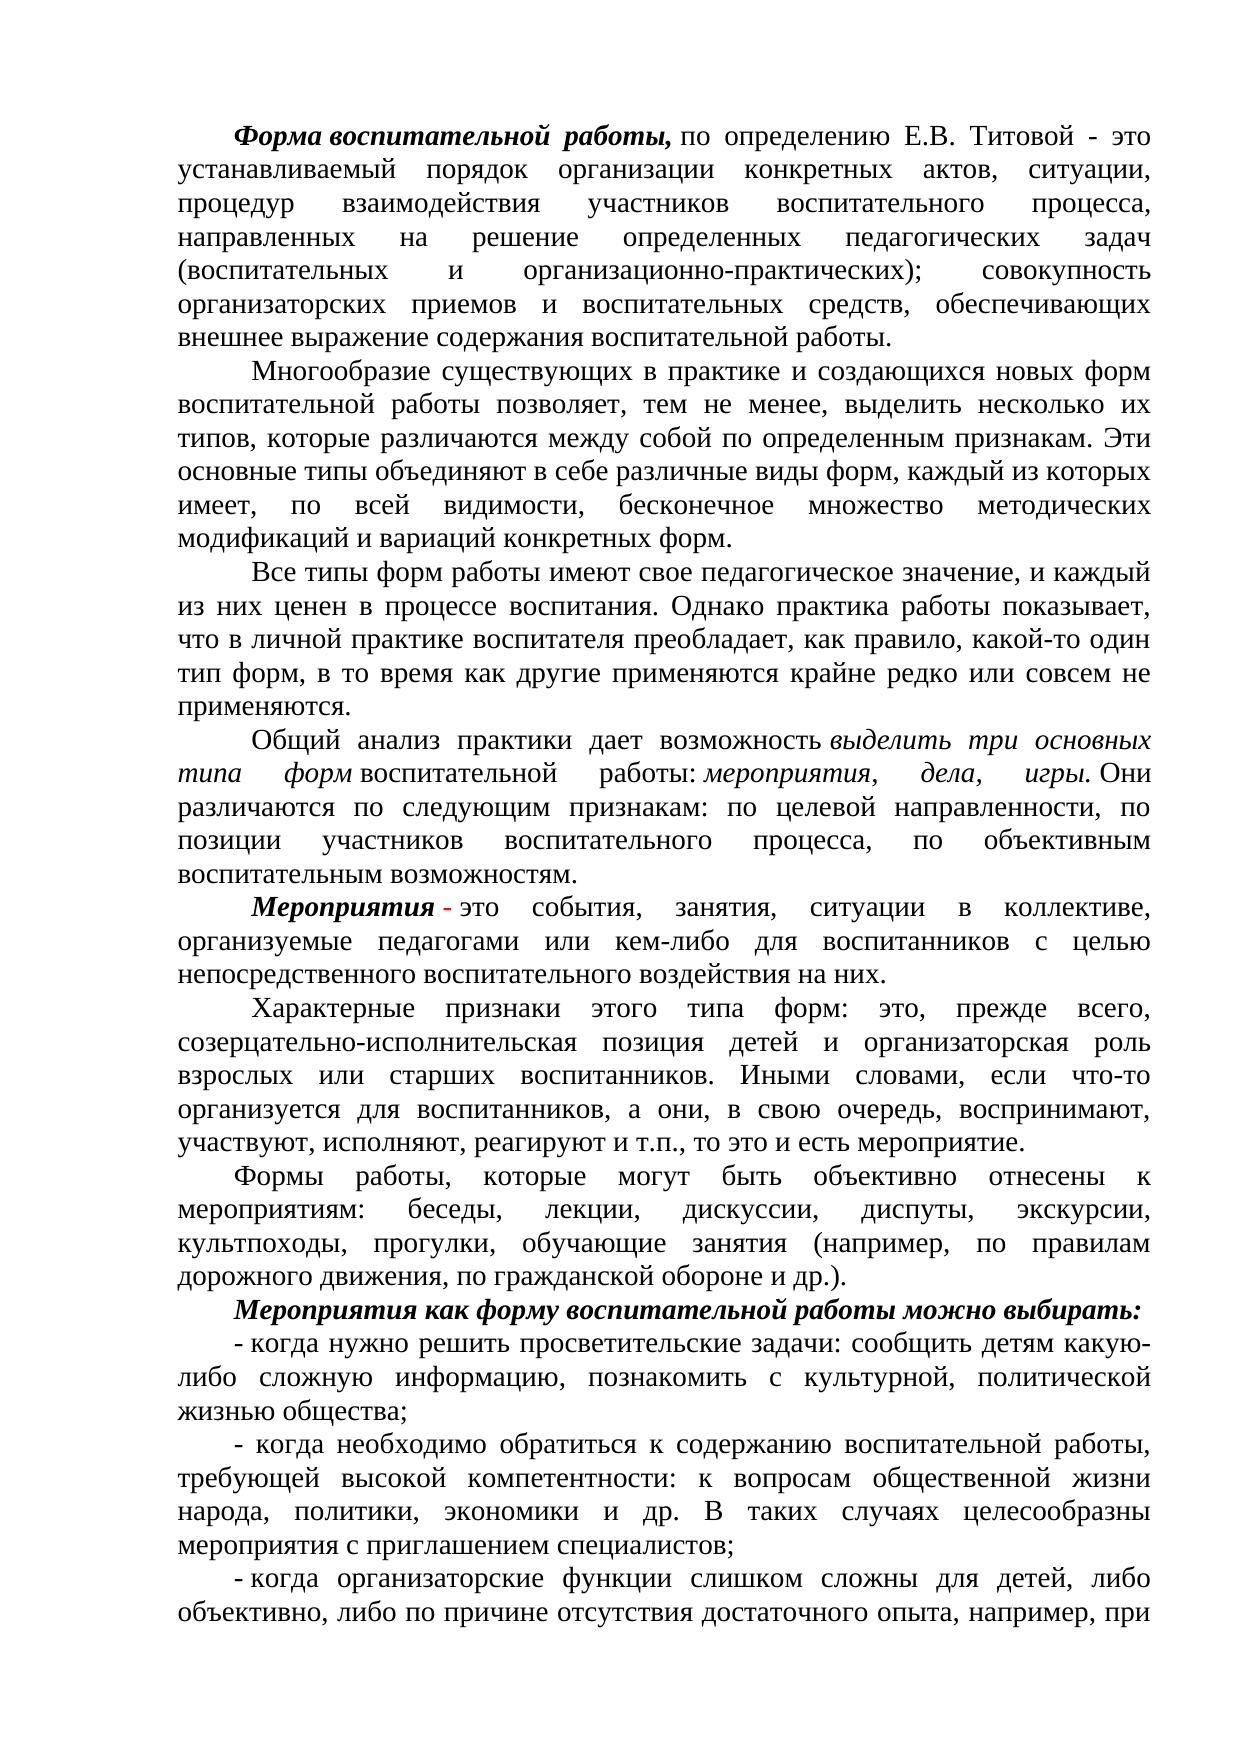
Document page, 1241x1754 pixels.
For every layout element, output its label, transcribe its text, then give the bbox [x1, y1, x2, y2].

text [177, 1560, 1152, 1627]
text Mероприятия - это события, занятия, ситуации в коллективе, организуемые педагогами или кем-либо для воспитанников с целью непосредственного воспитательного воздействия на них. [177, 889, 1152, 990]
text Формы работы, которые могут быть объективно отнесены к мероприятиям: беседы, лекции, дискуссии, диспуты, экскурсии, культпоходы, прогулки, обучающие занятия (например, по правилам дорожного движения, по гражданской обороне и др.). [177, 1158, 1152, 1292]
text - когда необходимо обратиться к содержанию воспитательной работы, требующей высокой компетентности: к вопросам общественной жизни народа, политики, экономики и др. В таких случаях целесообразны мероприятия с приглашением специалистов; [177, 1426, 1152, 1560]
text Общий анализ практики дает возможность выделить три основных типа форм воспитательной работы: мероприятия, дела, игры. Они различаются по следующим признакам: по целевой направленности, по позиции участников воспитательного процесса, по объективным воспитательным возможностям. [177, 722, 1152, 889]
text Мероприятия как форму воспитательной работы можно выбирать: [177, 1292, 1152, 1326]
text Все типы форм работы имеют свое педагогическое значение, и каждый из них ценен в процессе воспитания. Однако практика работы показывает, что в личной практике воспитателя преобладает, как правило, какой-то один тип форм, в то время как другие применяются крайне редко или совсем не применяются. [177, 554, 1152, 722]
text Форма воспитательной работы, по определению Е.В. Титовой - это устанавливаемый порядок организации конкретных актов, ситуации, процедур взаимодействия участников воспитательного процесса, направленных на решение определенных педагогических задач (воспитательных и организационно-практических); совокупность организаторских приемов и воспитательных средств, обеспечивающих внешнее выражение содержания воспитательной работы. [177, 118, 1152, 353]
text Характерные признаки этого типа форм: это, прежде всего, созерцательно-исполнительская позиция детей и организаторская роль взрослых или старших воспитанников. Иными словами, если что-то организуется для воспитанников, а они, в свою очередь, воспринимают, участвуют, исполняют, реагируют и т.п., то это и есть мероприятие. [177, 990, 1152, 1158]
text Многообразие существующих в практике и создающихся новых форм воспитательной работы позволяет, тем не менее, выделить несколько их типов, которые различаются между собой по определенным признакам. Эти основные типы объединяют в себе различные виды форм, каждый из которых имеет, по всей видимости, бесконечное множество методических модификаций и вариаций конкретных форм. [177, 353, 1152, 554]
text - когда нужно решить просветительские задачи: сообщить детям какую-либо сложную информацию, познакомить с культурной, политической жизнью общества; [177, 1326, 1152, 1426]
